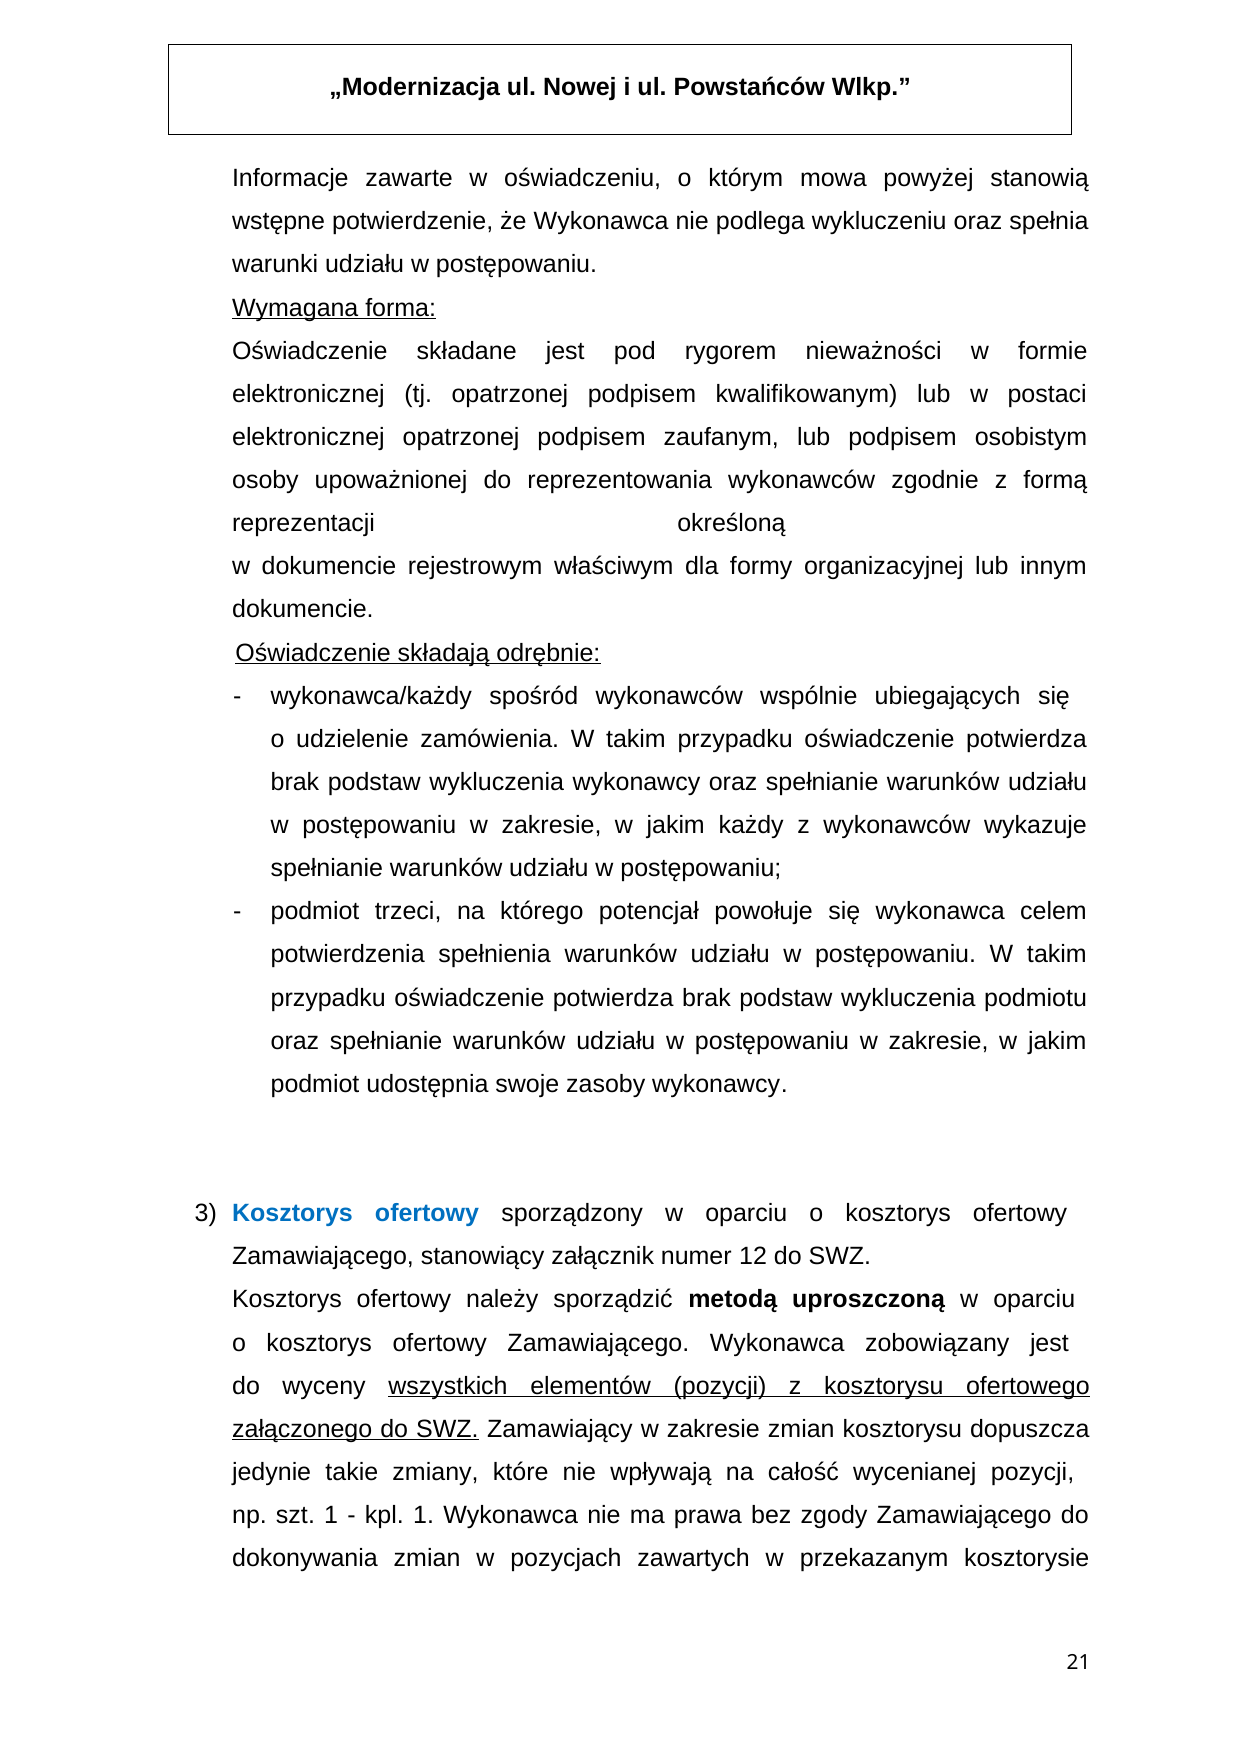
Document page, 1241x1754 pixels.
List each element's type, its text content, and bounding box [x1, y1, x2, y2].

list Kosztorys ofertowy sporządzony w oparciu o kosztorys ofertowy Zamawiającego, stanowiący załącznik numer 12 do SWZ. [194, 1198, 1090, 1270]
text Informacje zawarte w oświadczeniu, o którym mowa powyżej stanowią wstępne potwierdzenie, że Wykonawca nie podlega wykluczeniu oraz spełnia warunki udziału w postępowaniu. [232, 163, 1090, 278]
list wykonawca/każdy spośród wykonawców wspólnie ubiegających się o udzielenie zamówienia. W takim przypadku oświadczenie potwierdza brak podstaw wykluczenia wykonawcy oraz spełnianie warunków udziału w postępowaniu w zakresie, w jakim każdy z wykonawców wykazuje spełnianie warunków udziału w postępowaniu; [233, 681, 1088, 882]
text Wymagana forma: [232, 292, 1090, 321]
text Oświadczenie składają odrębnie: [235, 637, 1090, 666]
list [232, 1284, 1090, 1572]
text Oświadczenie składane jest pod rygorem nieważności w formie elektronicznej (tj. opatrzonej podpisem kwalifikowanym) lub w postaci elektronicznej opatrzonej podpisem zaufanym, lub podpisem osobistym osoby upoważnionej do reprezentowania wykonawców zgodnie z formą reprezentacji określoną w dokumencie rejestrowym właściwym dla formy organizacyjnej lub innym dokumencie. [232, 336, 1088, 623]
list podmiot trzeci, na którego potencjał powołuje się wykonawca celem potwierdzenia spełnienia warunków udziału w postępowaniu. W takim przypadku oświadczenie potwierdza brak podstaw wykluczenia podmiotu oraz spełnianie warunków udziału w postępowaniu w zakresie, w jakim podmiot udostępnia swoje zasoby wykonawcy. [233, 896, 1088, 1097]
